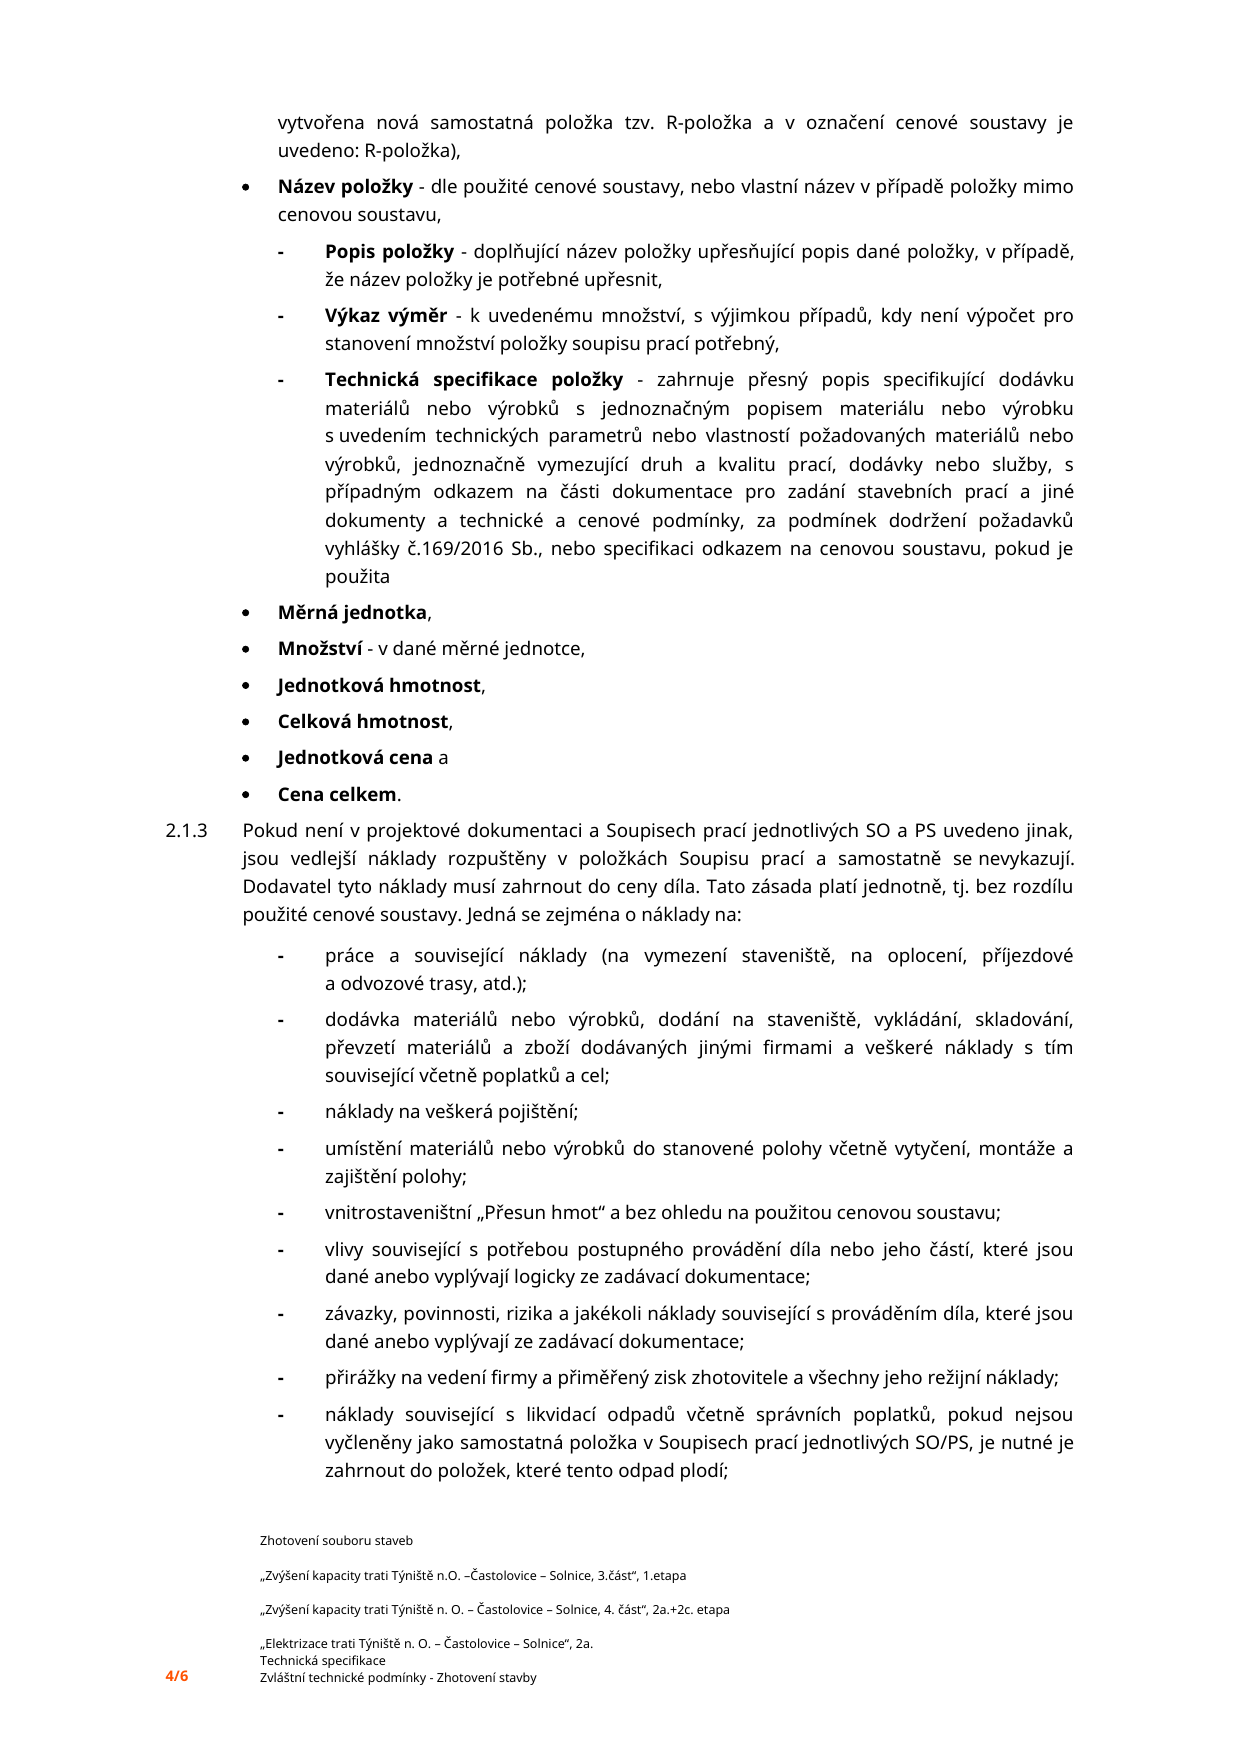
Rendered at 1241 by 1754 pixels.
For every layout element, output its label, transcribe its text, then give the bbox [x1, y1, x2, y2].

text Jednotková hmotnost, [242, 672, 1075, 697]
text Název položky - dle použité cenové soustavy, nebo vlastní název v případě položky mimo cenovou soustavu, [242, 174, 1075, 227]
text náklady související s likvidací odpadů včetně správních poplatků, pokud nejsou vyčleněny jako samostatná položka v Soupisech prací jednotlivých SO/PS, je nutné je zahrnout do položek, které tento odpad plodí; [278, 1401, 1075, 1482]
text Celková hmotnost, [242, 708, 1075, 734]
text Jednotková cena a [242, 745, 1075, 770]
text Výkaz výměr - k uvedenému množství, s výjimkou případů, kdy není výpočet pro stanovení množství položky soupisu prací potřebný, [278, 302, 1075, 356]
text dodávka materiálů nebo výrobků, dodání na staveniště, vykládání, skladování, převzetí materiálů a zboží dodávaných jinými firmami a veškeré náklady s tím související včetně poplatků a cel; [278, 1006, 1075, 1088]
text vlivy související s potřebou postupného provádění díla nebo jeho částí, které jsou dané anebo vyplývají logicky ze zadávací dokumentace; [278, 1236, 1075, 1289]
text vnitrostaveništní „Přesun hmot“ a bez ohledu na použitou cenovou soustavu; [278, 1199, 1075, 1225]
text Popis položky - doplňující název položky upřesňující popis dané položky, v případě, že název položky je potřebné upřesnit, [278, 238, 1075, 292]
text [242, 109, 1075, 163]
text Měrná jednotka, [242, 599, 1075, 625]
text přirážky na vedení firmy a přiměřený zisk zhotovitele a všechny jeho režijní náklady; [278, 1364, 1075, 1390]
text Cena celkem. [242, 781, 1075, 807]
text Množství - v dané měrné jednotce, [242, 636, 1075, 661]
text Technická specifikace položky - zahrnuje přesný popis specifikující dodávku materiálů nebo výrobků s jednoznačným popisem materiálu nebo výrobku s uvedením technických parametrů nebo vlastností požadovaných materiálů nebo výrobků, jednoznačně vymezující druh a kvalitu prací, dodávky nebo služby, s případným odkazem na části dokumentace pro zadání stavebních prací a jiné dokumenty a technické a cenové podmínky, za podmínek dodržení požadavků vyhlášky č.169/2016 Sb., nebo specifikaci odkazem na cenovou soustavu, pokud je použita [278, 367, 1075, 588]
text Pokud není v projektové dokumentaci a Soupisech prací jednotlivých SO a PS uvedeno jinak, jsou vedlejší náklady rozpuštěny v položkách Soupisu prací a samostatně se nevykazují. Dodavatel tyto náklady musí zahrnout do ceny díla. Tato zásada platí jednotně, tj. bez rozdílu použité cenové soustavy. Jedná se zejména o náklady na: [165, 817, 1075, 927]
text náklady na veškerá pojištění; [278, 1099, 1075, 1124]
text závazky, povinnosti, rizika a jakékoli náklady související s prováděním díla, které jsou dané anebo vyplývají ze zadávací dokumentace; [278, 1300, 1075, 1354]
text umístění materiálů nebo výrobků do stanovené polohy včetně vytyčení, montáže a zajištění polohy; [278, 1135, 1075, 1189]
text práce a související náklady (na vymezení staveniště, na oplocení, příjezdové a odvozové trasy, atd.); [278, 942, 1075, 996]
